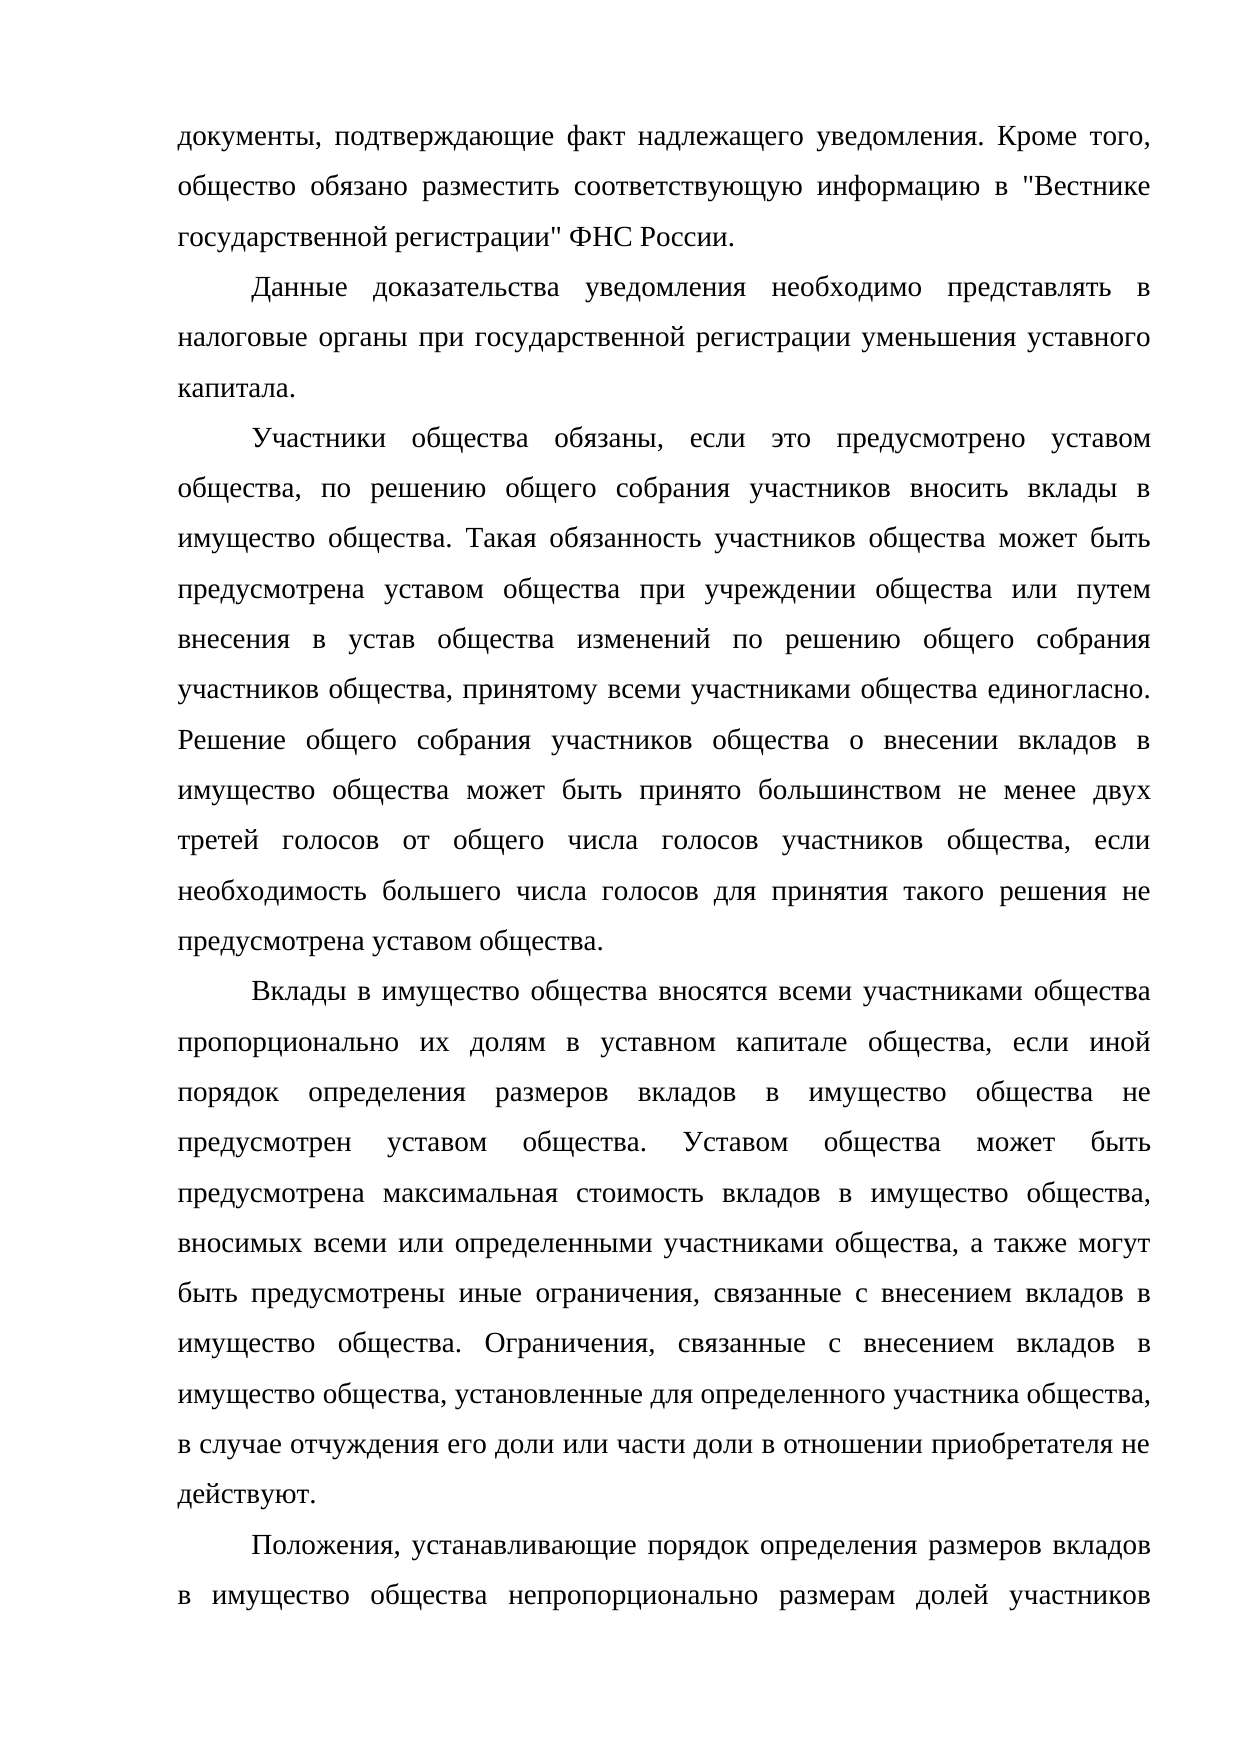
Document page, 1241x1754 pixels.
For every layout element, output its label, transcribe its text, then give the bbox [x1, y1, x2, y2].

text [177, 1527, 1152, 1611]
text Участники общества обязаны, если это предусмотрено уставом общества, по решению общего собрания участников вносить вклады в имущество общества. Такая обязанность участников общества может быть предусмотрена уставом общества при учреждении общества или путем внесения в устав общества изменений по решению общего собрания участников общества, принятому всеми участниками общества единогласно. Решение общего собрания участников общества о внесении вкладов в имущество общества может быть принято большинством не менее двух третей голосов от общего числа голосов участников общества, если необходимость большего числа голосов для принятия такого решения не предусмотрена уставом общества. [177, 420, 1152, 957]
text Вклады в имущество общества вносятся всеми участниками общества пропорционально их долям в уставном капитале общества, если иной порядок определения размеров вкладов в имущество общества не предусмотрен уставом общества. Уставом общества может быть предусмотрена максимальная стоимость вкладов в имущество общества, вносимых всеми или определенными участниками общества, а также могут быть предусмотрены иные ограничения, связанные с внесением вкладов в имущество общества. Ограничения, связанные с внесением вкладов в имущество общества, установленные для определенного участника общества, в случае отчуждения его доли или части доли в отношении приобретателя не действуют. [177, 973, 1152, 1510]
text Данные доказательства уведомления необходимо представлять в налоговые органы при государственной регистрации уменьшения уставного капитала. [177, 269, 1152, 403]
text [177, 118, 1152, 252]
